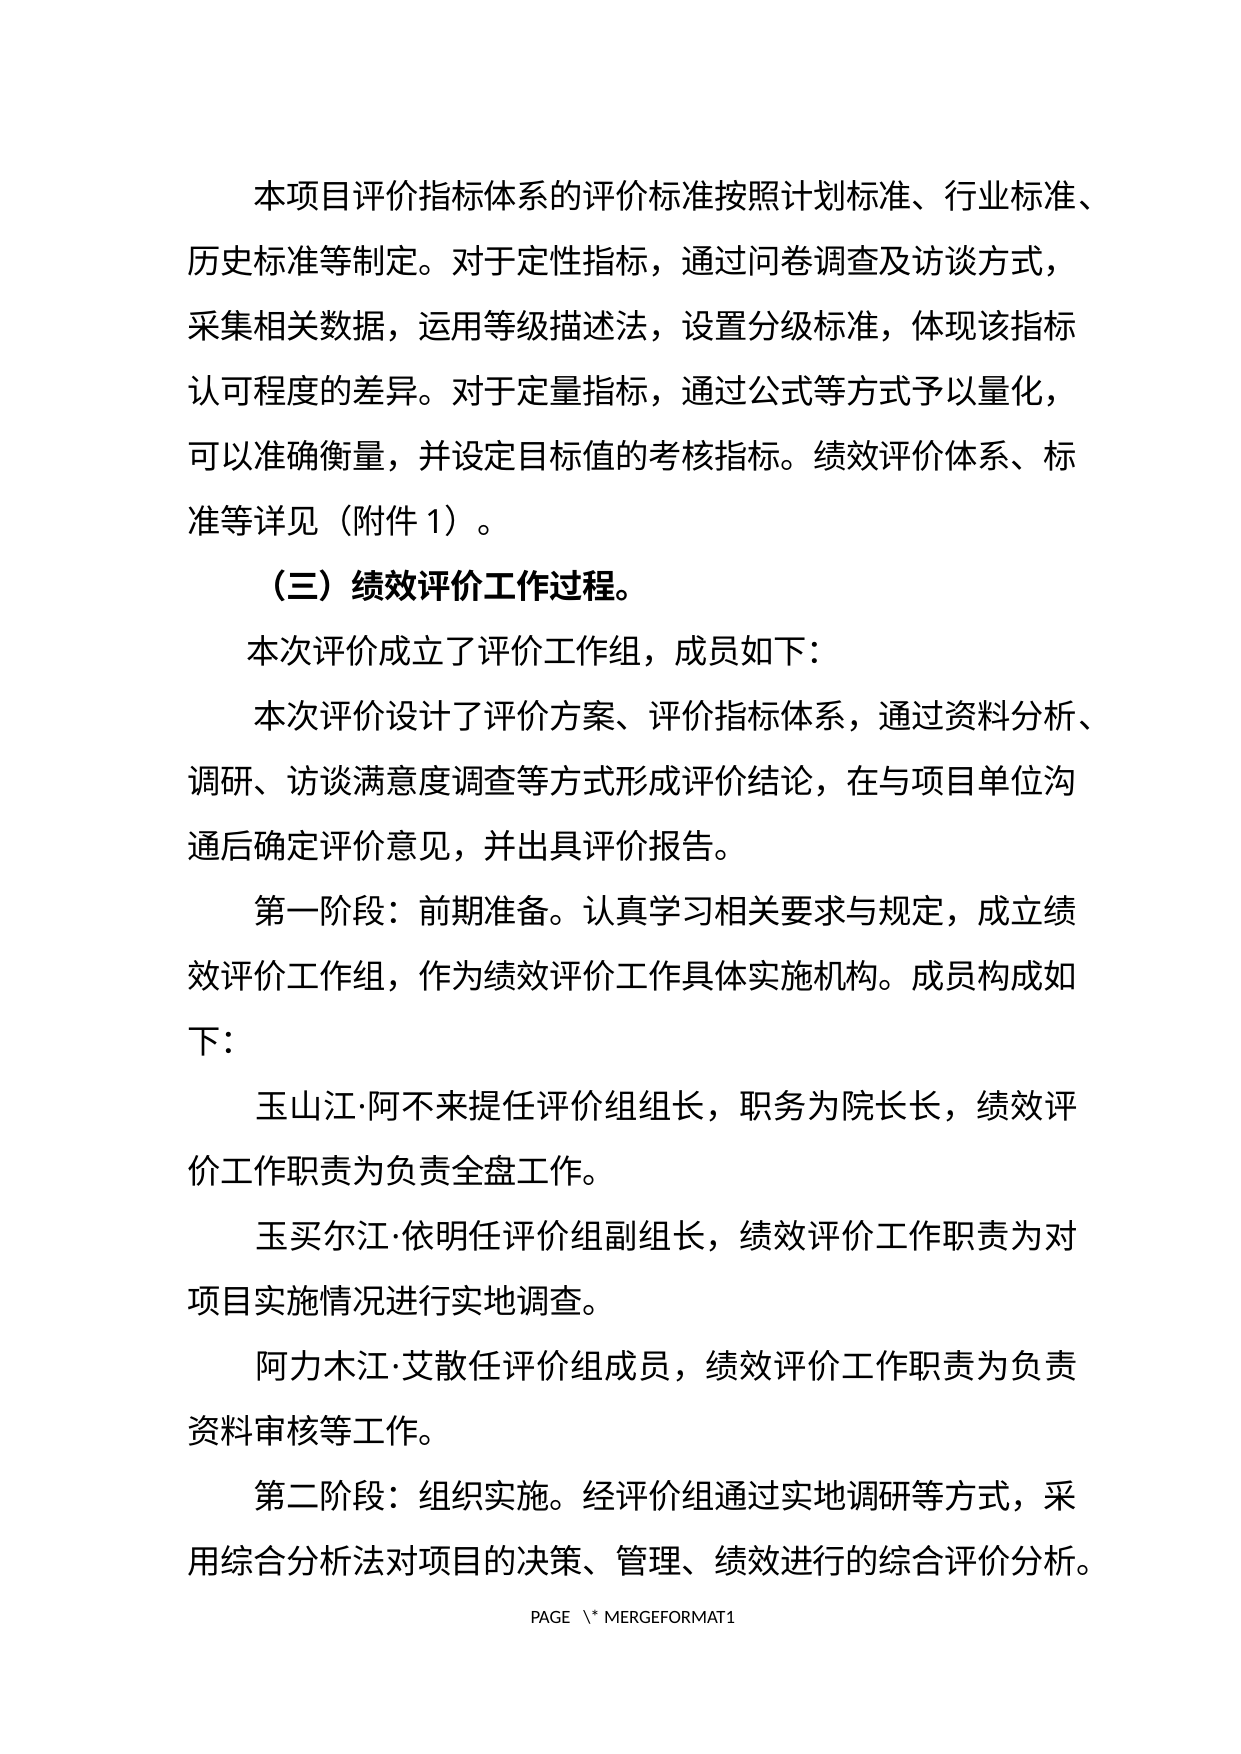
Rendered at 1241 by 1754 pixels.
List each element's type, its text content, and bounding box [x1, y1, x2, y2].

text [187, 617, 1078, 1592]
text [187, 162, 1078, 552]
text （三）绩效评价工作过程。 [187, 552, 1078, 617]
